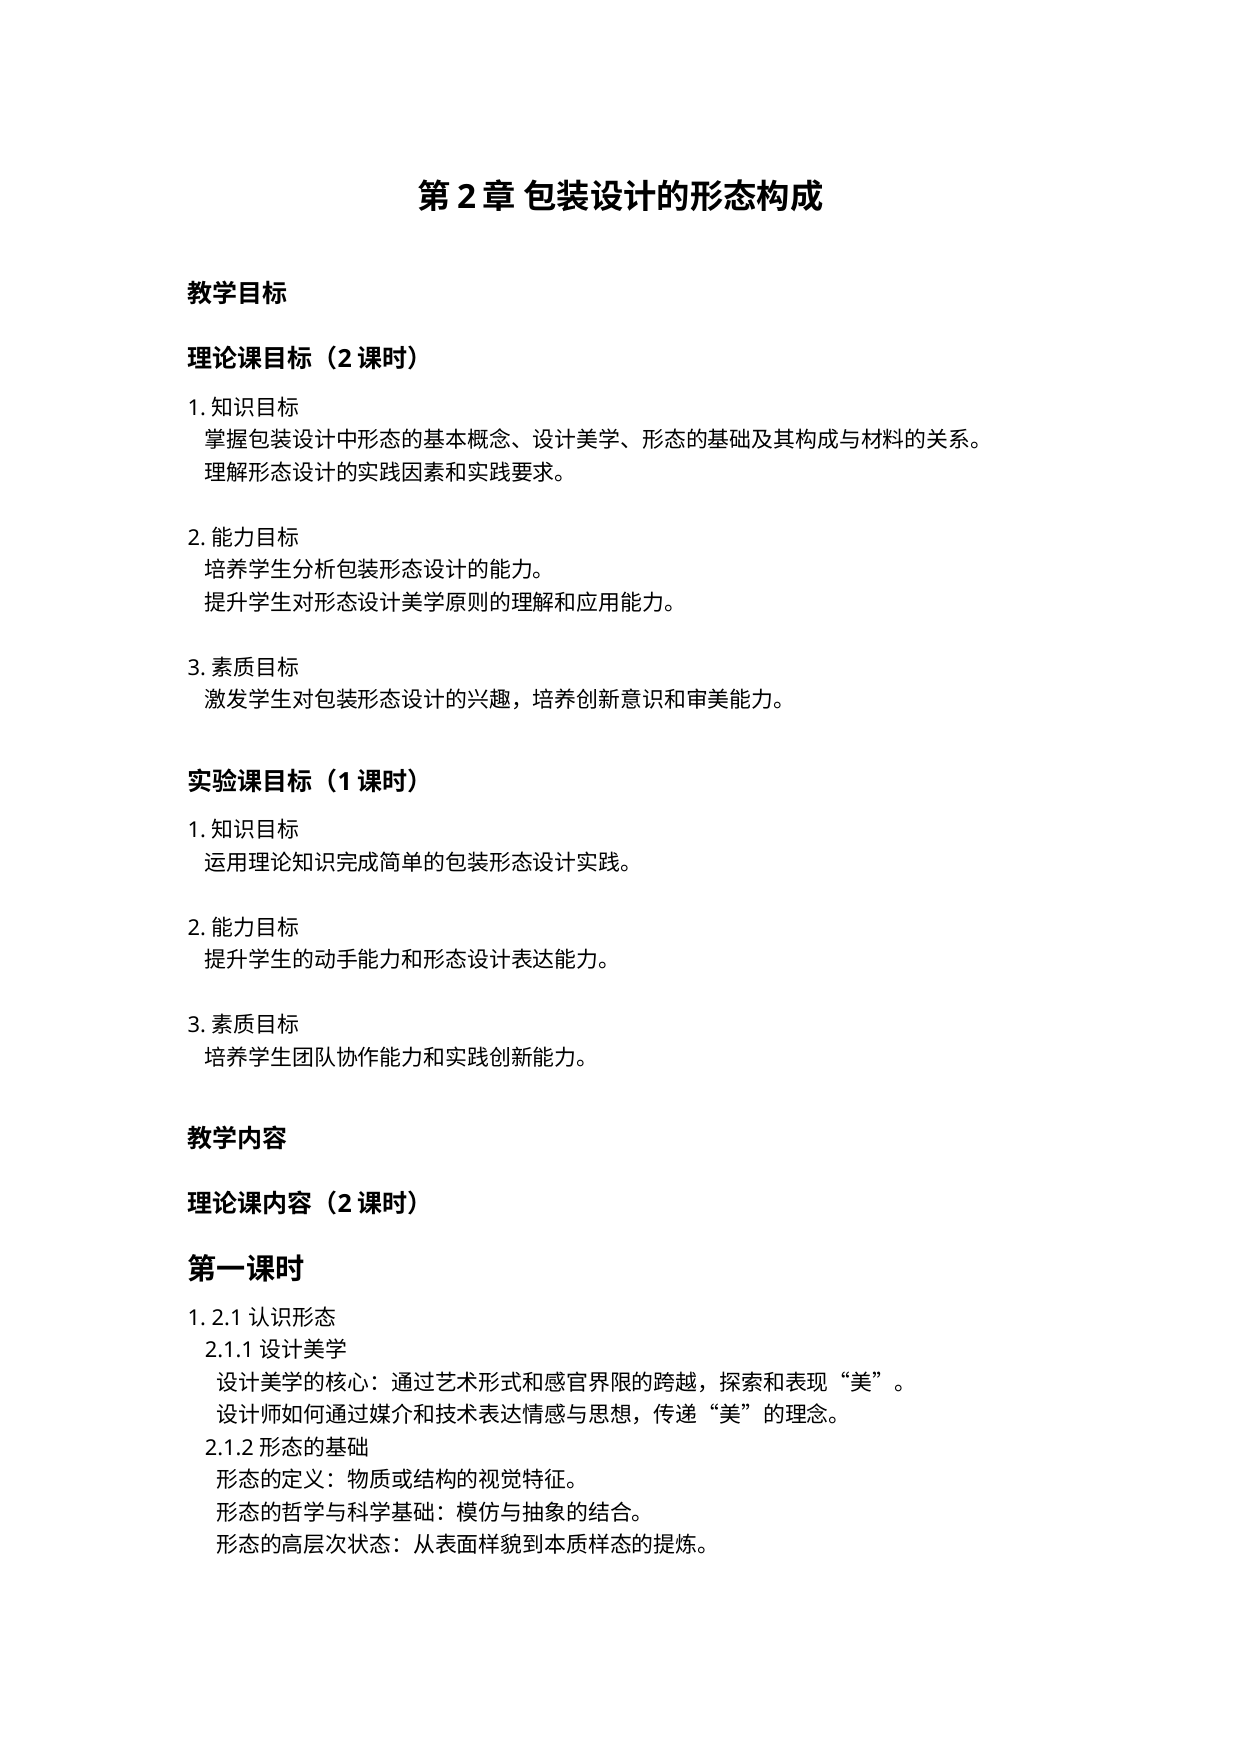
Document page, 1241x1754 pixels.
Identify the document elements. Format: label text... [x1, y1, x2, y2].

text 教学目标 [187, 259, 1053, 324]
text 设计师如何通过媒介和技术表达情感与思想，传递“美”的理念。 [187, 1397, 1053, 1429]
text 第2章 包装设计的形态构成 [187, 162, 1053, 227]
text 1. 知识目标 [187, 812, 1053, 844]
text 2. 能力目标 [187, 909, 1053, 942]
text 理论课目标（2课时） [187, 324, 1053, 389]
text 形态的哲学与科学基础：模仿与抽象的结合。 [187, 1494, 1053, 1527]
text 1. 知识目标 [187, 389, 1053, 422]
text 理解形态设计的实践因素和实践要求。 [187, 454, 1053, 487]
text 3. 素质目标 [187, 1007, 1053, 1039]
text 掌握包装设计中形态的基本概念、设计美学、形态的基础及其构成与材料的关系。 [187, 422, 1053, 454]
text 教学内容 [187, 1104, 1053, 1169]
text 3. 素质目标 [187, 649, 1053, 682]
text 设计美学的核心：通过艺术形式和感官界限的跨越，探索和表现“美”。 [187, 1364, 1053, 1397]
text 培养学生团队协作能力和实践创新能力。 [187, 1039, 1053, 1072]
text 培养学生分析包装形态设计的能力。 [187, 552, 1053, 584]
text 运用理论知识完成简单的包装形态设计实践。 [187, 844, 1053, 877]
text 形态的定义：物质或结构的视觉特征。 [187, 1462, 1053, 1494]
text 1. 2.1 认识形态 [187, 1299, 1053, 1332]
text 激发学生对包装形态设计的兴趣，培养创新意识和审美能力。 [187, 682, 1053, 714]
text 实验课目标（1课时） [187, 747, 1053, 812]
text 2.1.1 设计美学 [187, 1332, 1053, 1364]
text 2.1.2 形态的基础 [187, 1429, 1053, 1462]
text 提升学生对形态设计美学原则的理解和应用能力。 [187, 584, 1053, 617]
text 理论课内容（2课时） [187, 1169, 1053, 1234]
text 提升学生的动手能力和形态设计表达能力。 [187, 942, 1053, 974]
text 形态的高层次状态：从表面样貌到本质样态的提炼。 [187, 1527, 1053, 1559]
text 第一课时 [187, 1234, 1053, 1299]
text 2. 能力目标 [187, 519, 1053, 552]
